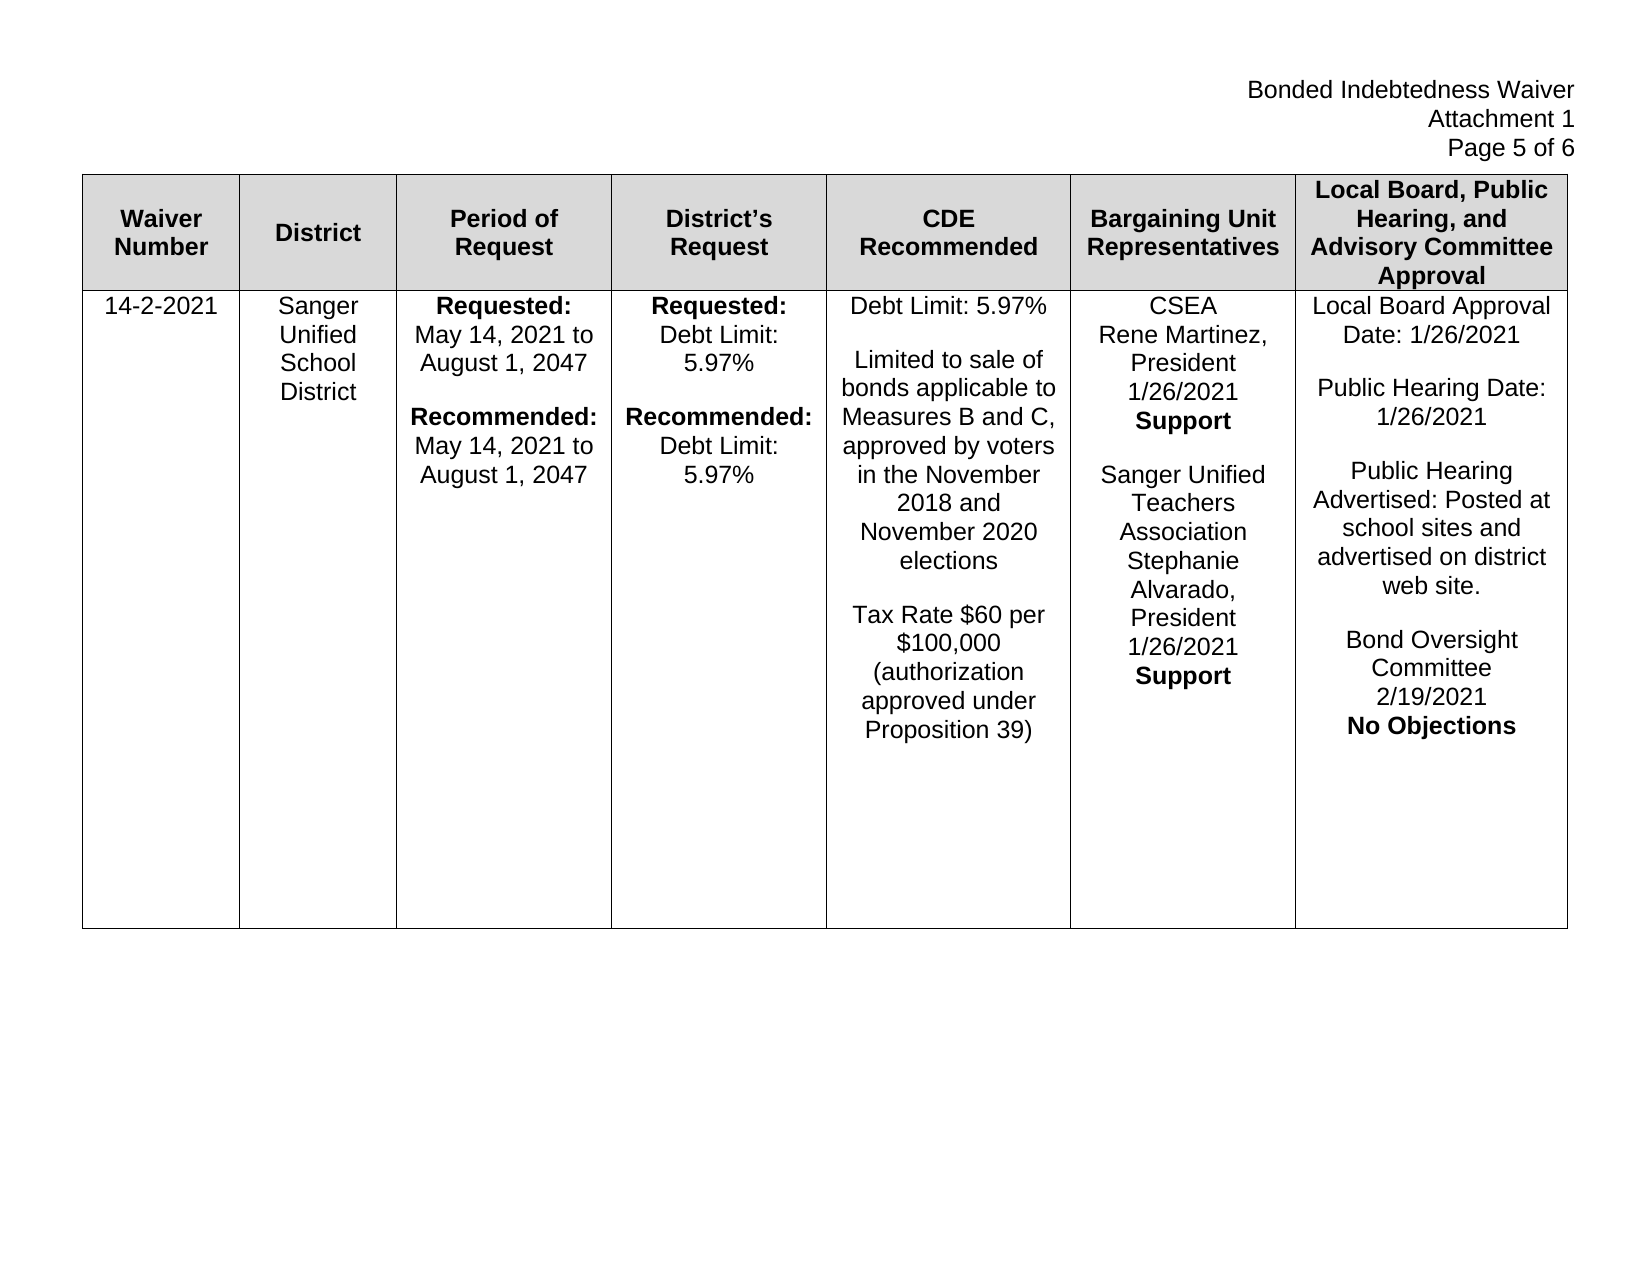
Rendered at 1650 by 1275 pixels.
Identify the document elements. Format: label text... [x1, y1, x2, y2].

table_header District’s Request [612, 175, 826, 290]
table_cell Sanger Unified School District [240, 291, 396, 928]
table_cell Local Board Approval Date: 1/26/2021 Public Hearing Date: 1/26/2021 Public Hearing Advertised: Posted at school sites and advertised on district web site. Bond Oversight Committee 2/19/2021 No Objections [1296, 291, 1567, 928]
table_cell Requested: May 14, 2021 to August 1, 2047 Recommended: May 14, 2021 to August 1, 2047 [397, 291, 611, 928]
table_header District [240, 175, 396, 290]
table_header Local Board, Public Hearing, and Advisory Committee Approval [1296, 175, 1567, 290]
table_header Period of Request [397, 175, 611, 290]
table_cell CSEA Rene Martinez, President 1/26/2021 Support Sanger Unified Teachers Association Stephanie Alvarado, President 1/26/2021 Support [1071, 291, 1295, 928]
table_cell Debt Limit: 5.97% Limited to sale of bonds applicable to Measures B and C, approved by voters in the November 2018 and November 2020 elections Tax Rate $60 per $100,000 (authorization approved under Proposition 39) [827, 291, 1070, 928]
table_header Bargaining Unit Representatives [1071, 175, 1295, 290]
table_cell 14-2-2021 [83, 291, 239, 928]
table_cell Requested: Debt Limit: 5.97% Recommended: Debt Limit: 5.97% [612, 291, 826, 928]
table_header CDE Recommended [827, 175, 1070, 290]
table_header Waiver Number [83, 175, 239, 290]
